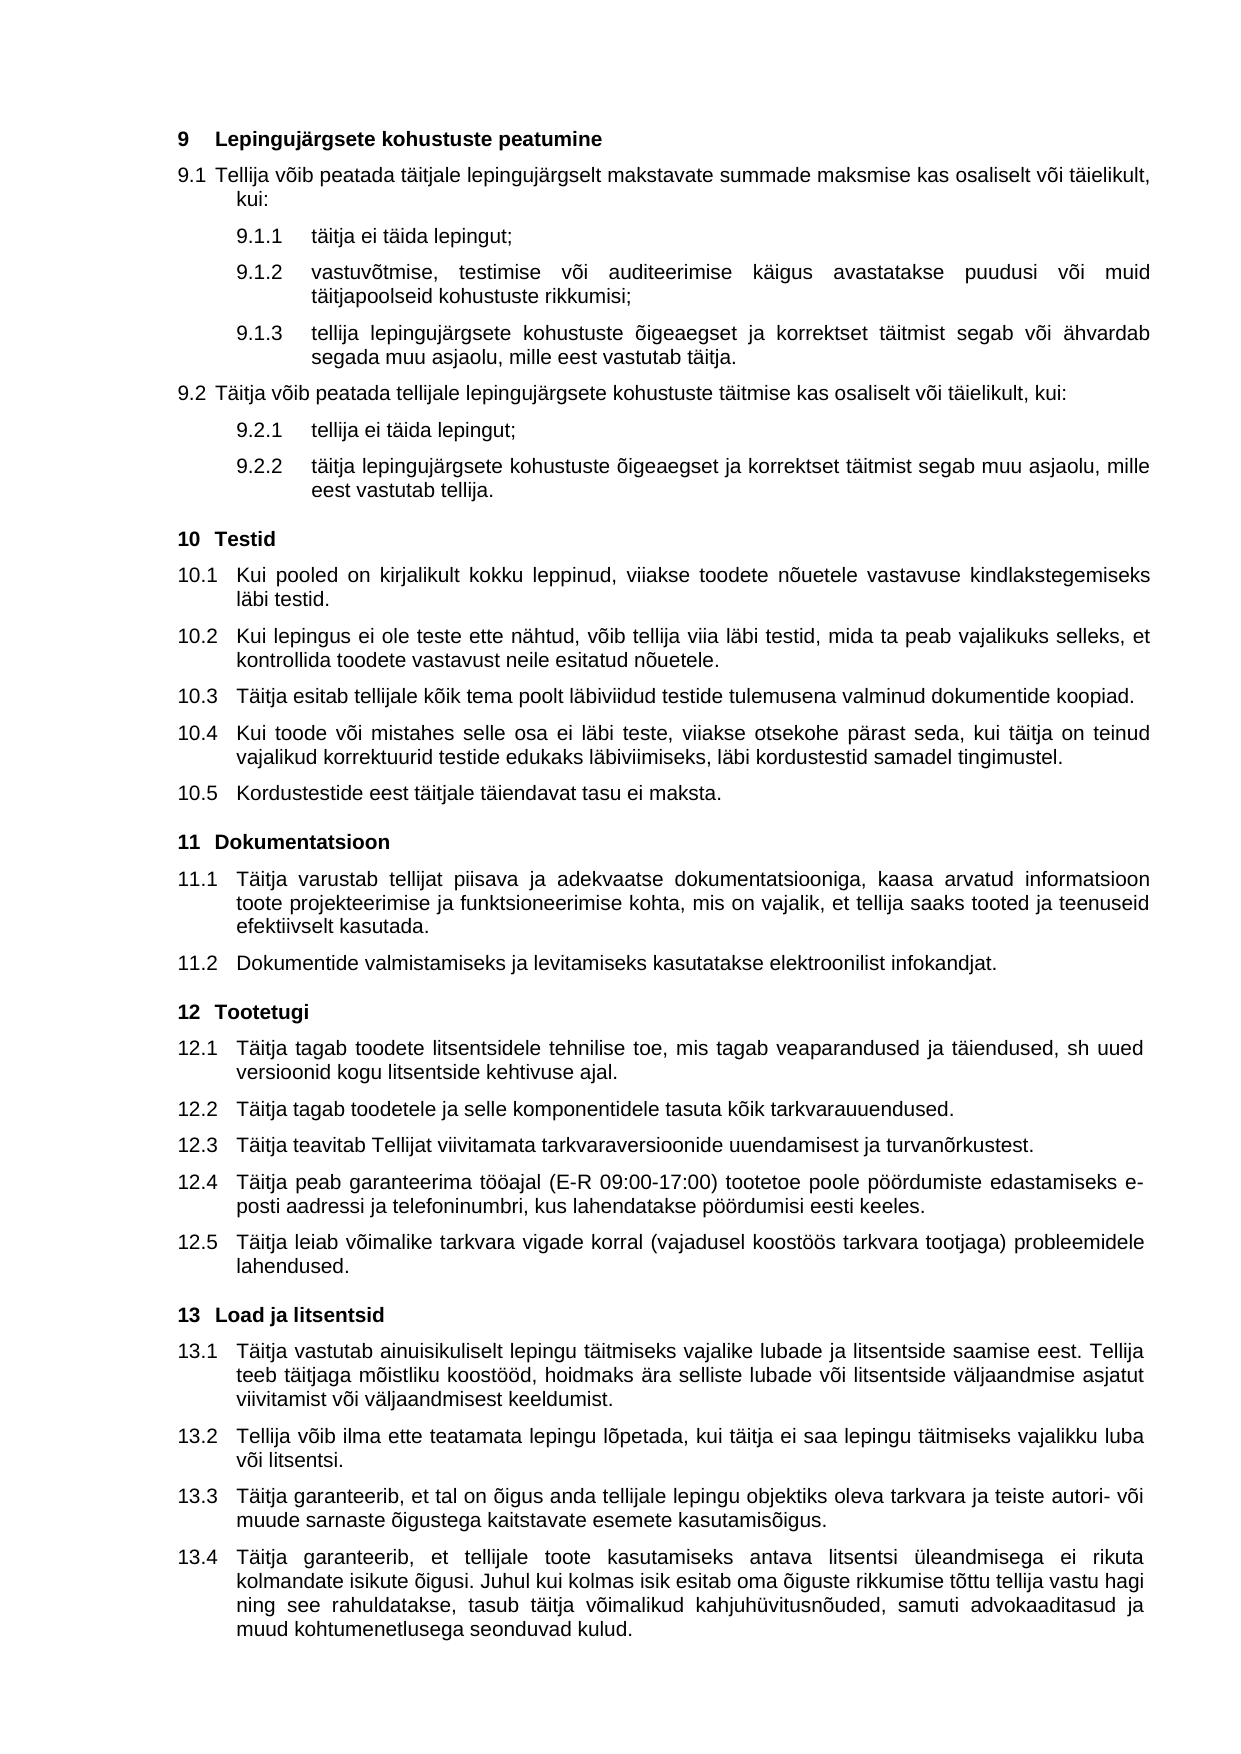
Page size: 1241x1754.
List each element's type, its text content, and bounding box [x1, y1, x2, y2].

subtitle Testid [177, 527, 1152, 551]
list Täitja garanteerib, et tellijale toote kasutamiseks antava litsentsi üleandmisega ei rikuta kolmandate isikute õigusi. Juhul kui kolmas isik esitab oma õiguste rikkumise tõttu tellija vastu hagi ning see rahuldatakse, tasub täitja võimalikud kahjuhüvitusnõuded, samuti advokaaditasud ja muud kohtumenetlusega seonduvad kulud. [177, 1544, 1146, 1640]
list Kui pooled on kirjalikult kokku leppinud, viiakse toodete nõuetele vastavuse kindlakstegemiseks läbi testid. [177, 563, 1152, 611]
list Kui lepingus ei ole teste ette nähtud, võib tellija viia läbi testid, mida ta peab vajalikuks selleks, et kontrollida toodete vastavust neile esitatud nõuetele. [177, 624, 1152, 672]
list Kordustestide eest täitjale täiendavat tasu ei maksta. [177, 781, 1152, 805]
list täitja lepingujärgsete kohustuste õigeaegset ja korrektset täitmist segab muu asjaolu, mille eest vastutab tellija. [236, 454, 1152, 502]
subtitle Dokumentatsioon [177, 830, 1152, 854]
list Täitja garanteerib, et tal on õigus anda tellijale lepingu objektiks oleva tarkvara ja teiste autori- või muude sarnaste õigustega kaitstavate esemete kasutamisõigus. [177, 1484, 1146, 1532]
list Kui toode või mistahes selle osa ei läbi teste, viiakse otsekohe pärast seda, kui täitja on teinud vajalikud korrektuurid testide edukaks läbiviimiseks, läbi kordustestid samadel tingimustel. [177, 721, 1152, 768]
list Täitja peab garanteerima tööajal (E-R 09:00-17:00) tootetoe poole pöördumiste edastamiseks e-posti aadressi ja telefoninumbri, kus lahendatakse pöördumisi eesti keeles. [177, 1169, 1146, 1217]
list tellija lepingujärgsete kohustuste õigeaegset ja korrektset täitmist segab või ähvardab segada muu asjaolu, mille eest vastutab täitja. [236, 321, 1152, 368]
list Täitja tagab toodete litsentsidele tehnilise toe, mis tagab veaparandused ja täiendused, sh uued versioonid kogu litsentside kehtivuse ajal. [177, 1036, 1146, 1084]
subtitle Tootetugi [177, 1000, 1152, 1024]
list täitja ei täida lepingut; [236, 224, 1152, 248]
list Tellija võib peatada täitjale lepingujärgselt makstavate summade maksmise kas osaliselt või täielikult, kui: [177, 163, 1152, 211]
subtitle Dokumentide valmistamiseks ja levitamiseks kasutatakse elektroonilist infokandjat. [177, 951, 1152, 975]
list Täitja teavitab Tellijat viivitamata tarkvaraversioonide uuendamisest ja turvanõrkustest. [177, 1133, 1146, 1157]
list Load ja litsentsid [177, 1303, 1146, 1327]
list Täitja esitab tellijale kõik tema poolt läbiviidud testide tulemusena valminud dokumentide koopiad. [177, 684, 1152, 708]
subtitle Lepingujärgsete kohustuste peatumine [177, 127, 1152, 151]
list Täitja tagab toodetele ja selle komponentidele tasuta kõik tarkvarauuendused. [177, 1097, 1146, 1121]
list Täitja leiab võimalike tarkvara vigade korral (vajadusel koostöös tarkvara tootjaga) probleemidele lahendused. [177, 1230, 1146, 1278]
list tellija ei täida lepingut; [236, 417, 1152, 441]
list Täitja vastutab ainuisikuliselt lepingu täitmiseks vajalike lubade ja litsentside saamise eest. Tellija teeb täitjaga mõistliku koostööd, hoidmaks ära selliste lubade või litsentside väljaandmise asjatut viivitamist või väljaandmisest keeldumist. [177, 1339, 1146, 1411]
list Täitja võib peatada tellijale lepingujärgsete kohustuste täitmise kas osaliselt või täielikult, kui: [177, 381, 1152, 405]
list vastuvõtmise, testimise või auditeerimise käigus avastatakse puudusi või muid täitjapoolseid kohustuste rikkumisi; [236, 260, 1152, 308]
list Tellija võib ilma ette teatamata lepingu lõpetada, kui täitja ei saa lepingu täitmiseks vajalikku luba või litsentsi. [177, 1424, 1146, 1472]
subtitle Täitja varustab tellijat piisava ja adekvaatse dokumentatsiooniga, kaasa arvatud informatsioon toote projekteerimise ja funktsioneerimise kohta, mis on vajalik, et tellija saaks tooted ja teenuseid efektiivselt kasutada. [177, 866, 1152, 938]
